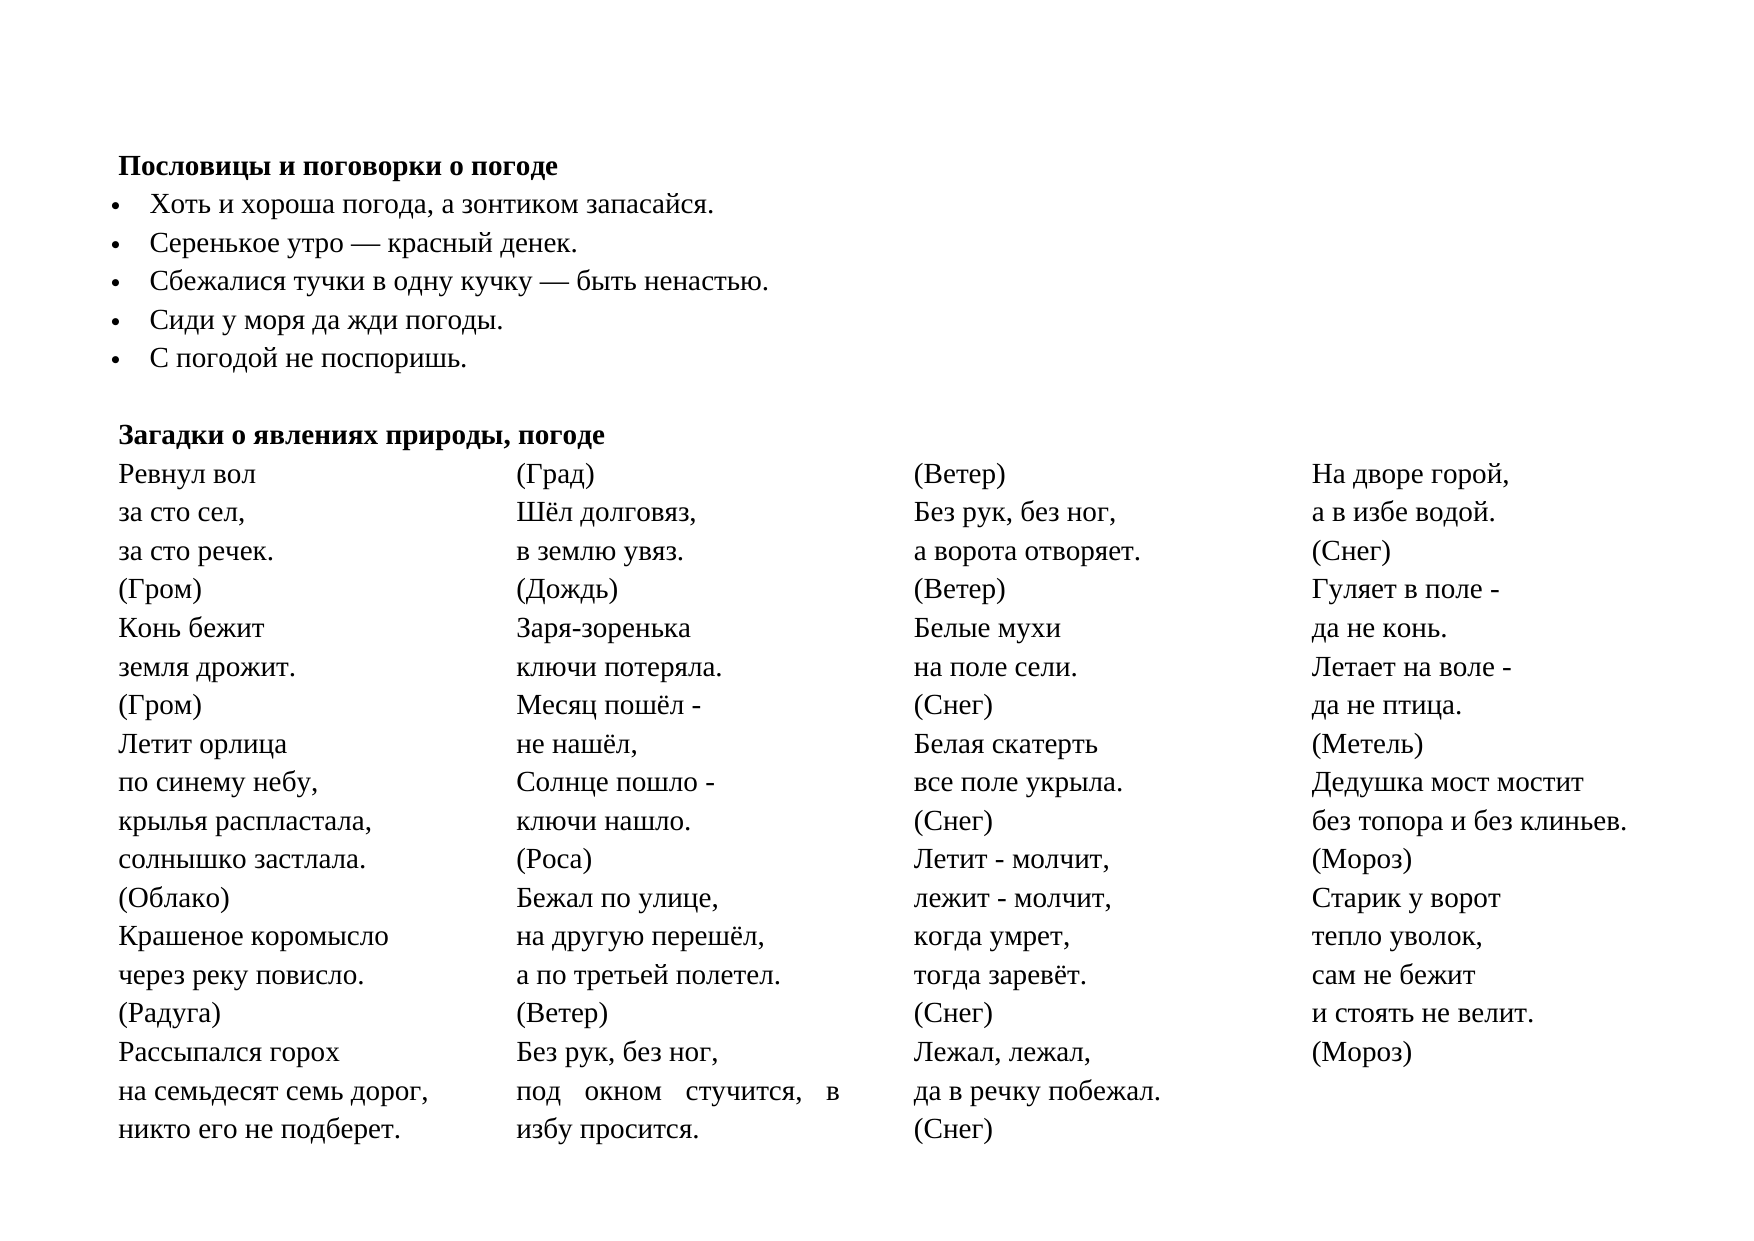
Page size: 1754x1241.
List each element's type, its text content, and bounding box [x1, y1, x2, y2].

text да не птица. [1312, 687, 1636, 721]
text на другую перешёл, [516, 918, 840, 952]
text (Радуга) [118, 996, 442, 1029]
text (Мороз) [1312, 1034, 1636, 1068]
list Сиди у моря да жди погоды. [112, 302, 1636, 335]
text Солнце пошло - [516, 764, 840, 798]
text (Снег) [914, 996, 1238, 1029]
text а в избе водой. [1312, 494, 1636, 528]
text не нашёл, [516, 726, 840, 759]
text Пословицы и поговорки о погоде [118, 148, 1636, 181]
text (Облако) [118, 880, 442, 913]
text под окном стучится, в избу просится. [516, 1073, 840, 1145]
text в землю увяз. [516, 533, 840, 567]
text (Ветер) [516, 996, 840, 1029]
text за сто сел, [118, 494, 442, 528]
text Белая скатерть [914, 726, 1238, 759]
text (Метель) [1312, 726, 1636, 759]
text (Град) [516, 456, 840, 489]
text сам не бежит [1312, 957, 1636, 991]
text без топора и без клиньев. [1312, 803, 1636, 836]
text (Гром) [118, 687, 442, 721]
list С погодой не поспоришь. [112, 340, 1636, 374]
text Шёл долговяз, [516, 494, 840, 528]
text (Снег) [914, 687, 1238, 721]
text да не конь. [1312, 610, 1636, 644]
text крылья распластала, [118, 803, 442, 836]
text (Снег) [914, 1111, 1238, 1145]
text Летит - молчит, [914, 841, 1238, 875]
list Хоть и хороша погода, а зонтиком запасайся. [112, 186, 1636, 220]
text Без рук, без ног, [516, 1034, 840, 1068]
text Летит орлица [118, 726, 442, 759]
text (Ветер) [914, 572, 1238, 605]
text земля дрожит. [118, 649, 442, 682]
list Серенькое утро — красный денек. [112, 225, 1636, 258]
text Без рук, без ног, [914, 494, 1238, 528]
text Крашеное коромысло [118, 918, 442, 952]
text (Роса) [516, 841, 840, 875]
text а по третьей полетел. [516, 957, 840, 991]
text через реку повисло. [118, 957, 442, 991]
text На дворе горой, [1312, 456, 1636, 489]
text Рассыпался горох [118, 1034, 442, 1068]
text Старик у ворот [1312, 880, 1636, 913]
text по синему небу, [118, 764, 442, 798]
text на поле сели. [914, 649, 1238, 682]
text ключи потеряла. [516, 649, 840, 682]
text все поле укрыла. [914, 764, 1238, 798]
text солнышко застлала. [118, 841, 442, 875]
text (Ветер) [914, 456, 1238, 489]
text (Снег) [914, 803, 1238, 836]
text Загадки о явлениях природы, погоде [118, 417, 1636, 451]
text Ревнул вол [118, 456, 442, 489]
text ключи нашло. [516, 803, 840, 836]
text (Снег) [1312, 533, 1636, 567]
text (Мороз) [1312, 841, 1636, 875]
text Летает на воле - [1312, 649, 1636, 682]
text (Дождь) [516, 572, 840, 605]
text лежит - молчит, [914, 880, 1238, 913]
text никто его не подберет. [118, 1111, 442, 1145]
text Дедушка мост мостит [1312, 764, 1636, 798]
text за сто речек. [118, 533, 442, 567]
text Заря-зоренька [516, 610, 840, 644]
text тогда заревёт. [914, 957, 1238, 991]
text Бежал по улице, [516, 880, 840, 913]
text Лежал, лежал, [914, 1034, 1238, 1068]
text Месяц пошёл - [516, 687, 840, 721]
text на семьдесят семь дорог, [118, 1073, 442, 1106]
text (Гром) [118, 572, 442, 605]
text а ворота отворяет. [914, 533, 1238, 567]
text да в речку побежал. [914, 1073, 1238, 1106]
list Сбежалися тучки в одну кучку — быть ненастью. [112, 263, 1636, 297]
text когда умрет, [914, 918, 1238, 952]
text Белые мухи [914, 610, 1238, 644]
text тепло уволок, [1312, 918, 1636, 952]
text Конь бежит [118, 610, 442, 644]
text Гуляет в поле - [1312, 572, 1636, 605]
text и стоять не велит. [1312, 996, 1636, 1029]
